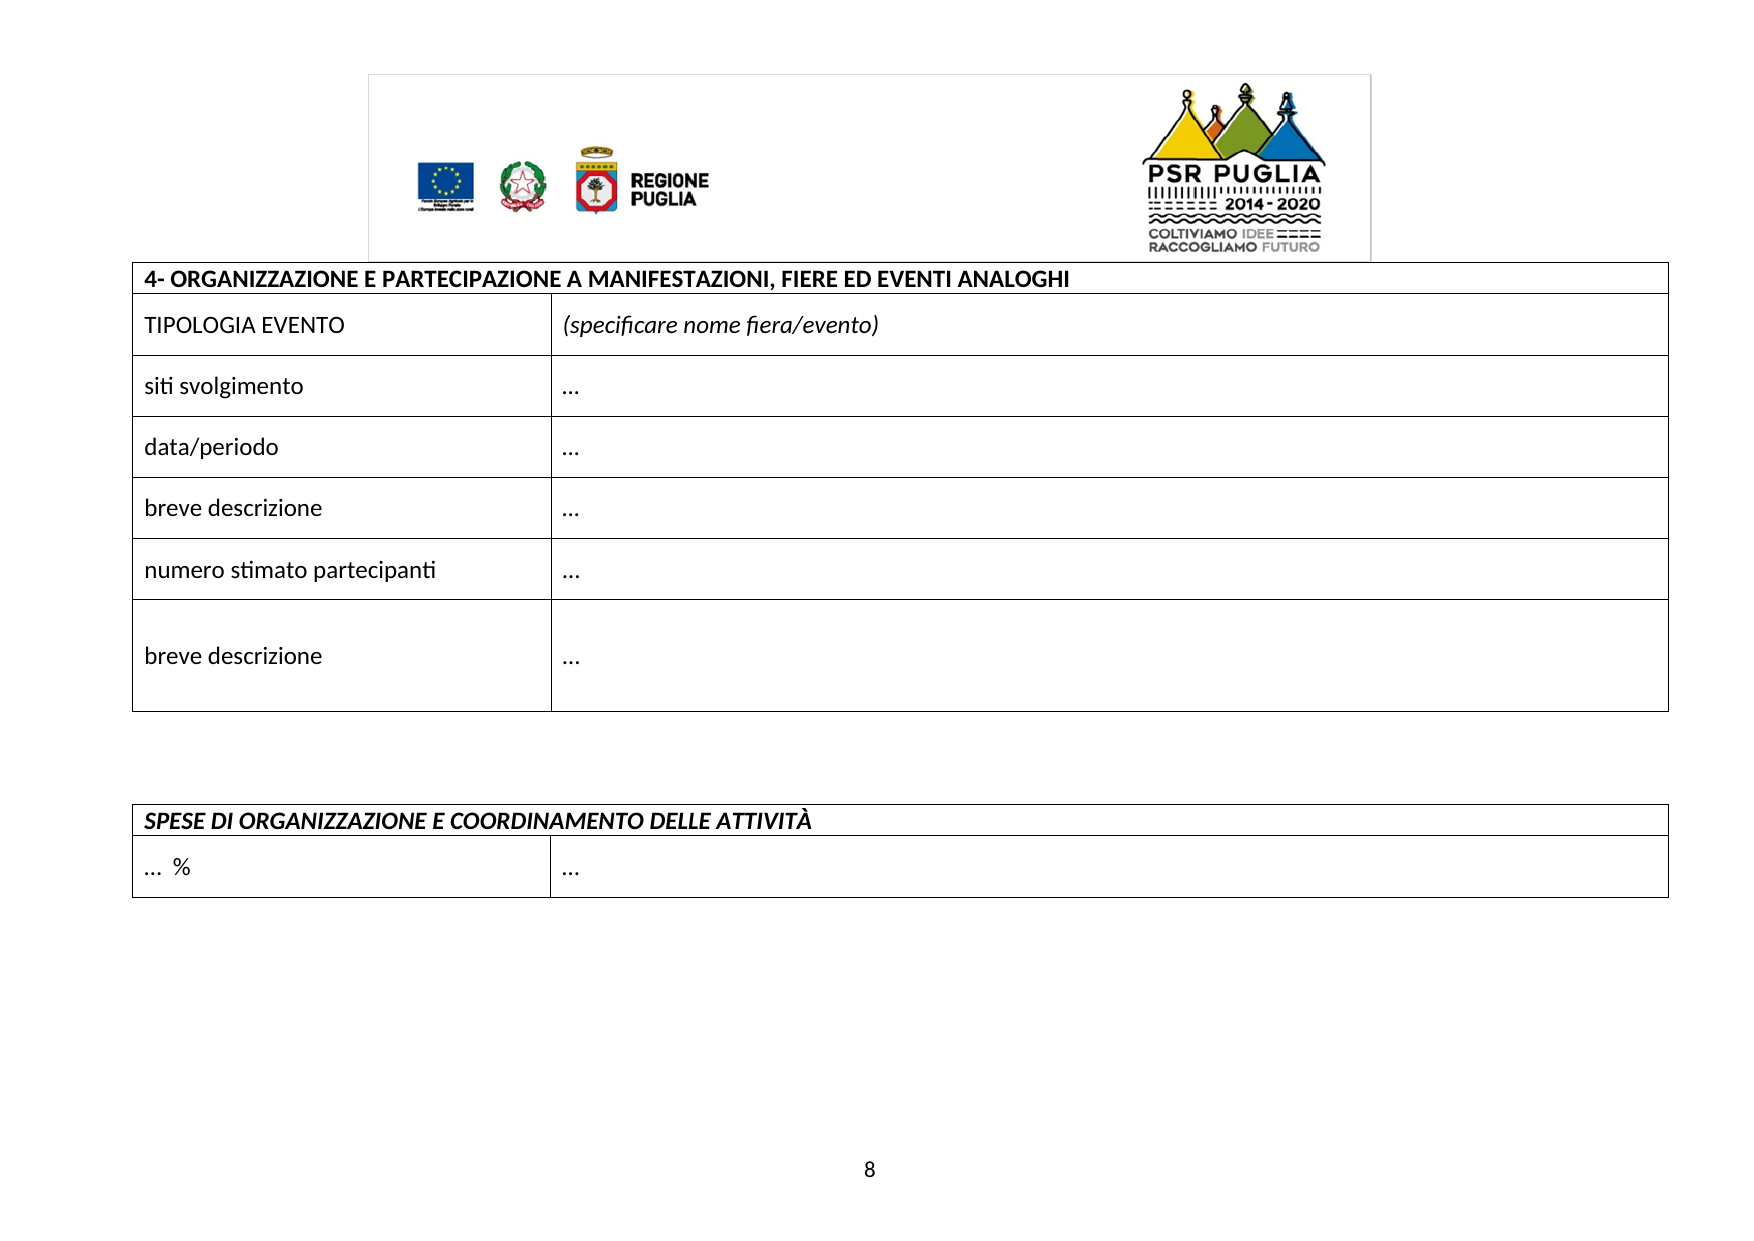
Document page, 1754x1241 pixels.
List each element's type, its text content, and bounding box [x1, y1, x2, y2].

table_cell … % [133, 836, 550, 897]
table_cell … [551, 836, 1668, 897]
table_header 4- ORGANIZZAZIONE E PARTECIPAZIONE A MANIFESTAZIONI, FIERE ED EVENTI ANALOGHI [133, 263, 1668, 293]
table_cell siti svolgimento [133, 356, 551, 416]
table_cell … [552, 539, 1668, 599]
table_cell breve descrizione [133, 600, 551, 711]
table_cell (specificare nome fiera/evento) [552, 294, 1668, 354]
table_cell data/periodo [133, 417, 551, 477]
table_cell TIPOLOGIA EVENTO [133, 294, 551, 354]
table_cell … [552, 417, 1668, 477]
picture [369, 75, 1371, 261]
table_cell … [552, 356, 1668, 416]
table_cell … [552, 478, 1668, 538]
table_header SPESE DI ORGANIZZAZIONE E COORDINAMENTO DELLE ATTIVITÀ [133, 805, 1668, 835]
table_cell … [552, 600, 1668, 711]
table_cell breve descrizione [133, 478, 551, 538]
table_cell numero stimato partecipanti [133, 539, 551, 599]
